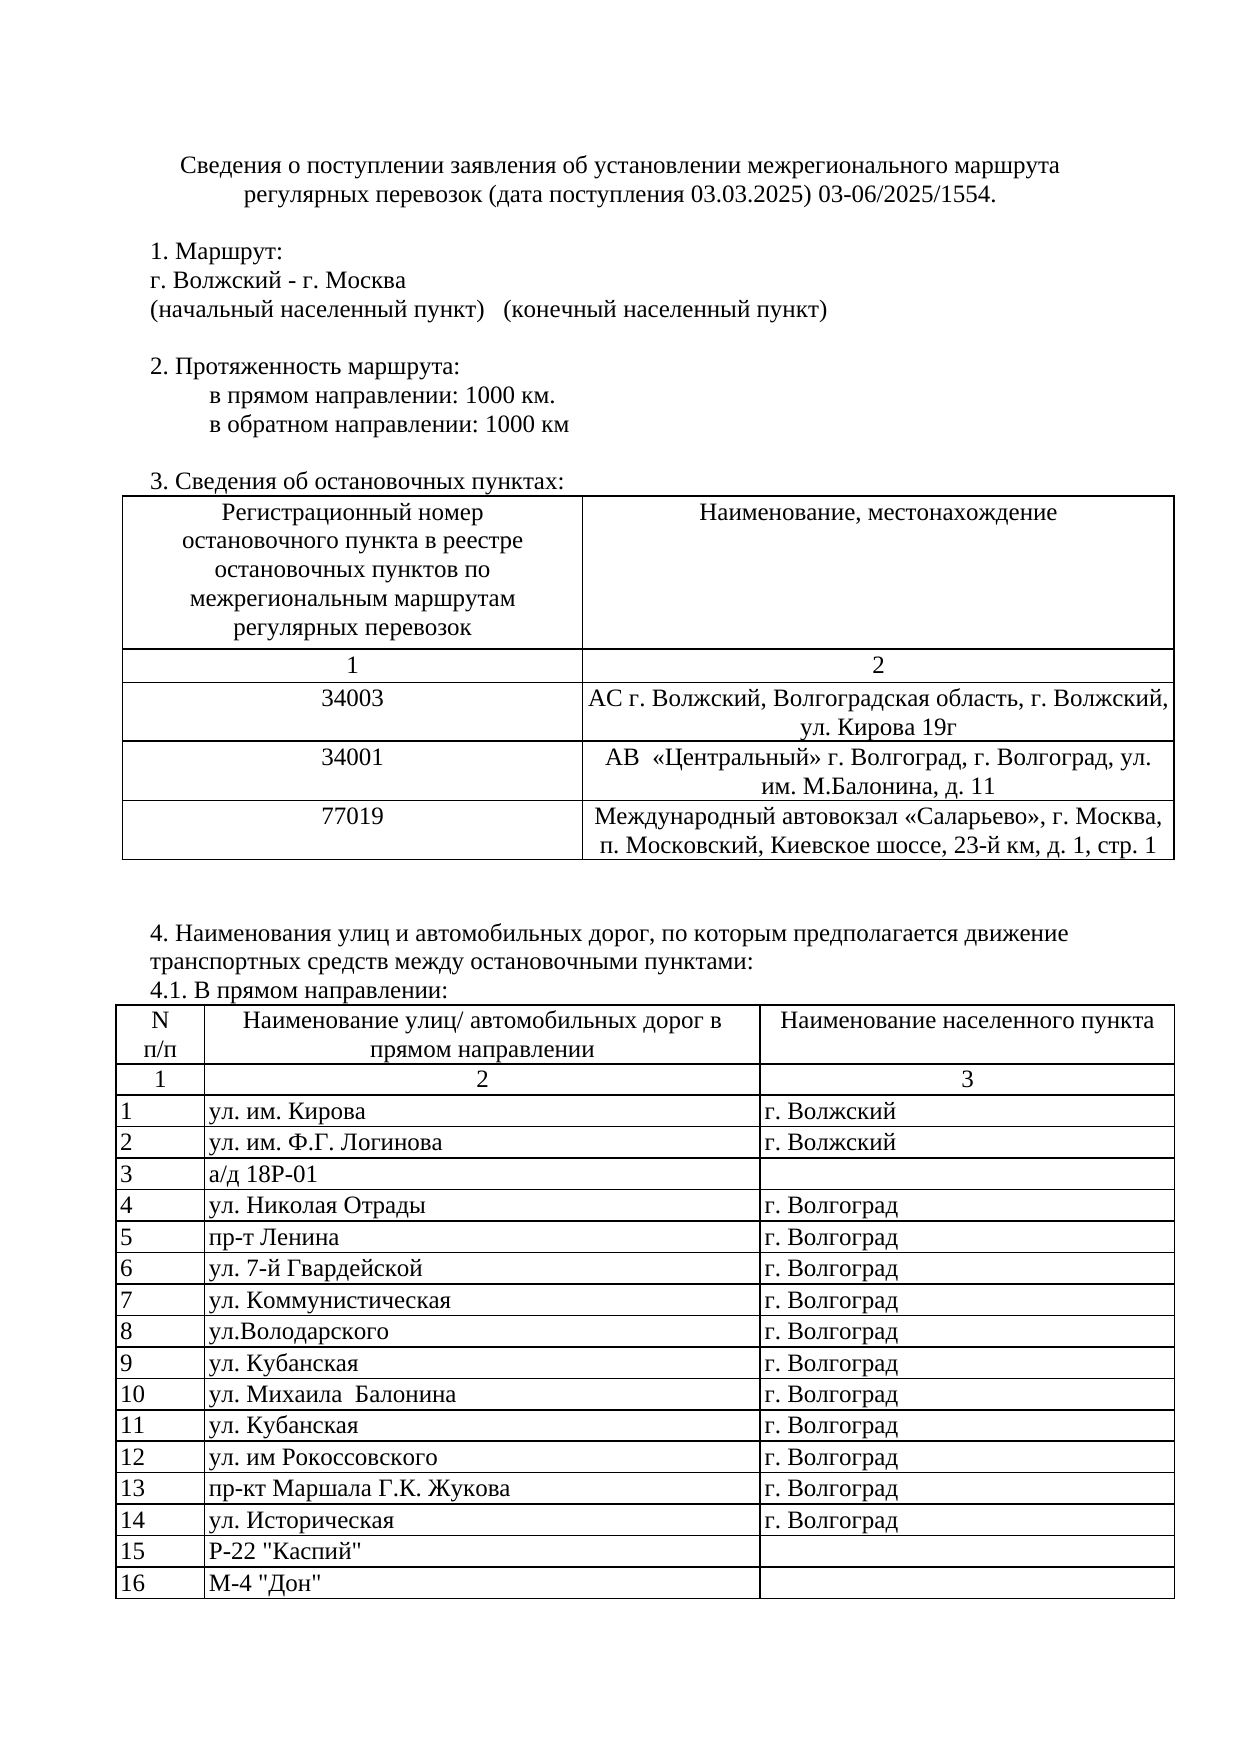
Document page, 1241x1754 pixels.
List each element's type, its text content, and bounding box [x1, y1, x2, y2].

table_cell 4 [117, 1190, 204, 1220]
table_cell 1 [117, 1065, 204, 1094]
table_header N п/п [117, 1006, 204, 1063]
text 2. Протяженность маршрута: [150, 351, 1090, 380]
table_cell ул. Кубанская [205, 1348, 759, 1377]
table_cell пр-т Ленина [205, 1222, 759, 1252]
table_cell г. Волгоград [761, 1442, 1174, 1472]
table_cell 34003 [123, 683, 582, 740]
table_cell г. Волжский [761, 1127, 1174, 1157]
table_cell ул. им Рокоссовского [205, 1442, 759, 1472]
table_cell 10 [117, 1379, 204, 1409]
table_header Наименование улиц/ автомобильных дорог в прямом направлении [205, 1006, 759, 1063]
table_cell 16 [117, 1568, 204, 1598]
table_cell г. Волгоград [761, 1285, 1174, 1314]
text 1. Маршрут: [150, 236, 1090, 265]
table_cell ул. Коммунистическая [205, 1285, 759, 1314]
table_cell 34001 [123, 742, 582, 799]
text 4. Наименования улиц и автомобильных дорог, по которым предполагается движение транспортных средств между остановочными пунктами: [150, 918, 1090, 975]
table_cell ул. 7-й Гвардейской [205, 1253, 759, 1283]
table_cell 13 [117, 1473, 204, 1503]
table_cell ул. Кубанская [205, 1411, 759, 1440]
table_cell г. Волгоград [761, 1253, 1174, 1283]
table_cell АВ «Центральный» г. Волгоград, г. Волгоград, ул. им. М.Балонина, д. 11 [583, 742, 1173, 799]
table_cell г. Волгоград [761, 1190, 1174, 1220]
text в обратном направлении: 1000 км [150, 409, 1090, 437]
table_cell 3 [761, 1065, 1174, 1094]
table_cell 1 [117, 1096, 204, 1126]
table_cell Международный автовокзал «Саларьево», г. Москва, п. Московский, Киевское шоссе, 23-й км, д. 1, стр. 1 [583, 801, 1173, 858]
text 4.1. В прямом направлении: [150, 975, 1090, 1004]
table_cell ул. им. Кирова [205, 1096, 759, 1126]
table_cell Р-22 "Каспий" [205, 1536, 759, 1566]
table_cell г. Волгоград [761, 1411, 1174, 1440]
text Сведения о поступлении заявления об установлении межрегионального маршрута регулярных перевозок (дата поступления 03.03.2025) 03-06/2025/1554. [150, 150, 1090, 207]
table_cell 2 [205, 1065, 759, 1094]
table_cell пр-кт Маршала Г.К. Жукова [205, 1473, 759, 1503]
table_cell 11 [117, 1411, 204, 1440]
table_cell г. Волгоград [761, 1348, 1174, 1377]
table_cell ул. Николая Отрады [205, 1190, 759, 1220]
table_cell 77019 [123, 801, 582, 858]
table_cell ул.Володарского [205, 1316, 759, 1346]
table_cell 14 [117, 1505, 204, 1535]
table_cell 1 [123, 650, 582, 681]
table_cell г. Волгоград [761, 1473, 1174, 1503]
table_cell г. Волгоград [761, 1222, 1174, 1252]
table_header Наименование, местонахождение [583, 497, 1173, 648]
table_cell АС г. Волжский, Волгоградская область, г. Волжский, ул. Кирова 19г [583, 683, 1173, 740]
table_cell 3 [117, 1159, 204, 1189]
table_cell 2 [117, 1127, 204, 1157]
table_cell 8 [117, 1316, 204, 1346]
table_cell [761, 1568, 1174, 1598]
text (начальный населенный пункт) (конечный населенный пункт) [150, 294, 1090, 322]
table_cell г. Волгоград [761, 1379, 1174, 1409]
table_header Регистрационный номер остановочного пункта в реестре остановочных пунктов по межрегиональным маршрутам регулярных перевозок [123, 497, 582, 648]
table_cell 12 [117, 1442, 204, 1472]
text г. Волжский - г. Москва [150, 265, 1090, 294]
table_header Наименование населенного пункта [761, 1006, 1174, 1063]
table_cell 5 [117, 1222, 204, 1252]
table_cell М-4 "Дон" [205, 1568, 759, 1598]
table_cell 2 [583, 650, 1173, 681]
table_cell 7 [117, 1285, 204, 1314]
text в прямом направлении: 1000 км. [150, 380, 1090, 409]
table_cell г. Волгоград [761, 1505, 1174, 1535]
table_cell г. Волгоград [761, 1316, 1174, 1346]
table_cell г. Волжский [761, 1096, 1174, 1126]
table_cell а/д 18Р-01 [205, 1159, 759, 1189]
table_cell 6 [117, 1253, 204, 1283]
table_cell [761, 1536, 1174, 1566]
text 3. Сведения об остановочных пунктах: [150, 466, 1090, 495]
table_cell 9 [117, 1348, 204, 1377]
table_cell ул. Михаила Балонина [205, 1379, 759, 1409]
table_cell ул. им. Ф.Г. Логинова [205, 1127, 759, 1157]
table_cell ул. Историческая [205, 1505, 759, 1535]
table_cell [761, 1159, 1174, 1189]
table_cell 15 [117, 1536, 204, 1566]
